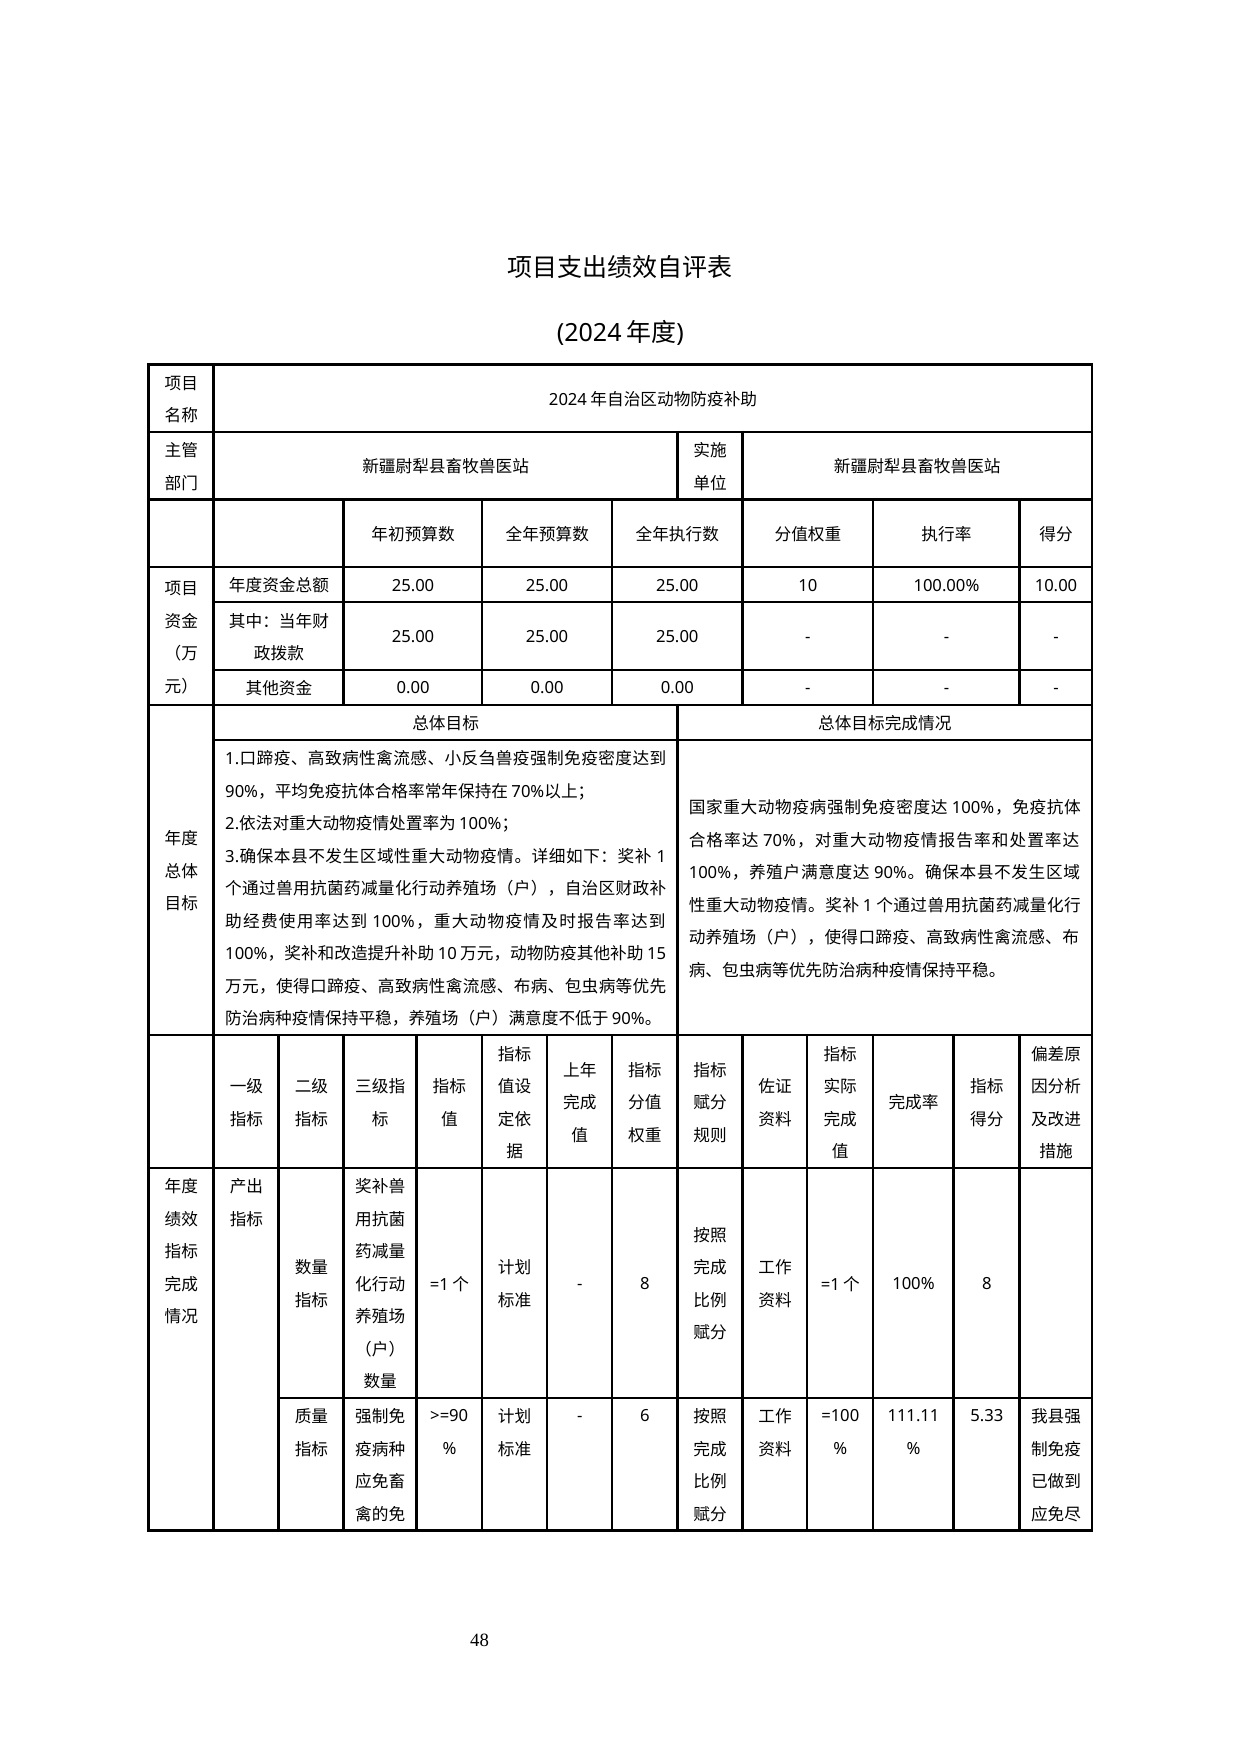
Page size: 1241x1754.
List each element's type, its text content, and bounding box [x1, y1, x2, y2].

table_cell 8 [955, 1169, 1018, 1396]
table_cell 指标实际完成值 [808, 1036, 872, 1166]
table_cell 数量指标 [280, 1169, 342, 1396]
table_cell >=90% [418, 1399, 481, 1529]
table_cell [1021, 1169, 1091, 1396]
table_cell 指标分值权重 [613, 1036, 676, 1166]
table_cell 上年完成值 [548, 1036, 611, 1166]
table_cell 产出指标 [215, 1169, 277, 1529]
table_cell =1个 [418, 1169, 481, 1396]
table_cell 实施单位 [679, 433, 741, 498]
table_cell - [874, 671, 1018, 703]
table_cell 总体目标完成情况 [679, 706, 1091, 739]
table_cell 总体目标 [215, 706, 676, 739]
table_cell 25.00 [345, 603, 481, 668]
table_cell 8 [613, 1169, 676, 1396]
table_cell 10.00 [1021, 568, 1091, 601]
table_cell 2024年自治区动物防疫补助 [215, 366, 1091, 431]
table_header 项目支出绩效自评表 [148, 233, 1092, 298]
table_cell 全年执行数 [613, 501, 741, 566]
table_cell 5.33 [955, 1399, 1018, 1529]
table_cell 年度资金总额 [215, 568, 342, 601]
table_cell 奖补兽用抗菌药减量化行动养殖场（户）数量 [345, 1169, 415, 1396]
table_cell 25.00 [483, 603, 611, 668]
table_cell =1个 [808, 1169, 872, 1396]
table_cell 25.00 [613, 568, 741, 601]
table_cell 工作资料 [744, 1399, 806, 1529]
table_cell - [1021, 603, 1091, 668]
table_cell 0.00 [345, 671, 481, 703]
table_cell 计划标准 [483, 1169, 546, 1396]
table_cell 25.00 [483, 568, 611, 601]
table_cell 指标值 [418, 1036, 481, 1166]
table_cell 6 [613, 1399, 676, 1529]
table_cell 主管部门 [150, 433, 212, 498]
table_cell 年度总体目标 [150, 706, 212, 1034]
table_cell - [1021, 671, 1091, 703]
table_cell 完成率 [874, 1036, 952, 1166]
table_cell 一级指标 [215, 1036, 277, 1166]
table_cell 指标赋分规则 [679, 1036, 741, 1166]
table_cell 指标得分 [955, 1036, 1018, 1166]
table_cell 其他资金 [215, 671, 342, 703]
table_cell 质量指标 [280, 1399, 342, 1529]
table_cell 100% [874, 1169, 952, 1396]
table_cell 佐证资料 [744, 1036, 806, 1166]
table_cell 25.00 [345, 568, 481, 601]
table_cell (2024年度) [148, 298, 1092, 363]
table_cell - [744, 603, 872, 668]
table_cell 10 [744, 568, 872, 601]
table_cell [150, 1036, 212, 1166]
table_cell [150, 501, 212, 566]
table_cell 按照完成比例赋分 [679, 1399, 741, 1529]
table_cell 新疆尉犁县畜牧兽医站 [744, 433, 1091, 498]
table_cell 年度绩效指标完成情况 [150, 1169, 212, 1529]
table_cell 0.00 [613, 671, 741, 703]
table_cell 三级指标 [345, 1036, 415, 1166]
table_cell =100% [808, 1399, 872, 1529]
table_cell 全年预算数 [483, 501, 611, 566]
table_cell 按照完成比例赋分 [679, 1169, 741, 1396]
table_cell 项目资金 （万元） [150, 568, 212, 703]
table_cell 国家重大动物疫病强制免疫密度达100%，免疫抗体合格率达70%，对重大动物疫情报告率和处置率达100%，养殖户满意度达90%。确保本县不发生区域性重大动物疫情。奖补1个通过兽用抗菌药减量化行动养殖场（户），使得口蹄疫、高致病性禽流感、布病、包虫病等优先防治病种疫情保持平稳。 [679, 741, 1091, 1034]
table_cell [215, 501, 342, 566]
table_cell - [744, 671, 872, 703]
table_cell 强制免疫病种应免畜禽的免疫密度 [345, 1399, 415, 1529]
table_cell 工作资料 [744, 1169, 806, 1396]
table_cell 1.口蹄疫、高致病性禽流感、小反刍兽疫强制免疫密度达到90%，平均免疫抗体合格率常年保持在70%以上； 2.依法对重大动物疫情处置率为100%； 3.确保本县不发生区域性重大动物疫情。详细如下：奖补1个通过兽用抗菌药减量化行动养殖场（户），自治区财政补助经费使用率达到100%，重大动物疫情及时报告率达到100%，奖补和改造提升补助10万元，动物防疫其他补助15万元，使得口蹄疫、高致病性禽流感、布病、包虫病等优先防治病种疫情保持平稳，养殖场（户）满意度不低于90%。 [215, 741, 676, 1034]
table_cell 新疆尉犁县畜牧兽医站 [215, 433, 676, 498]
table_cell 执行率 [874, 501, 1018, 566]
table_cell - [874, 603, 1018, 668]
table_cell 25.00 [613, 603, 741, 668]
table_cell 0.00 [483, 671, 611, 703]
table_cell 分值权重 [744, 501, 872, 566]
table_cell 其中：当年财政拨款 [215, 603, 342, 668]
table_cell - [548, 1399, 611, 1529]
table_cell 100.00% [874, 568, 1018, 601]
table_cell - [548, 1169, 611, 1396]
table_cell 项目名称 [150, 366, 212, 431]
table_cell 计划标准 [483, 1399, 546, 1529]
table_cell 得分 [1021, 501, 1091, 566]
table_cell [1021, 1399, 1091, 1529]
table_cell 111.11% [874, 1399, 952, 1529]
table_cell 年初预算数 [345, 501, 481, 566]
table_cell 偏差原因分析及改进措施 [1021, 1036, 1091, 1166]
table_cell 二级指标 [280, 1036, 342, 1166]
table_cell 指标值设定依据 [483, 1036, 546, 1166]
